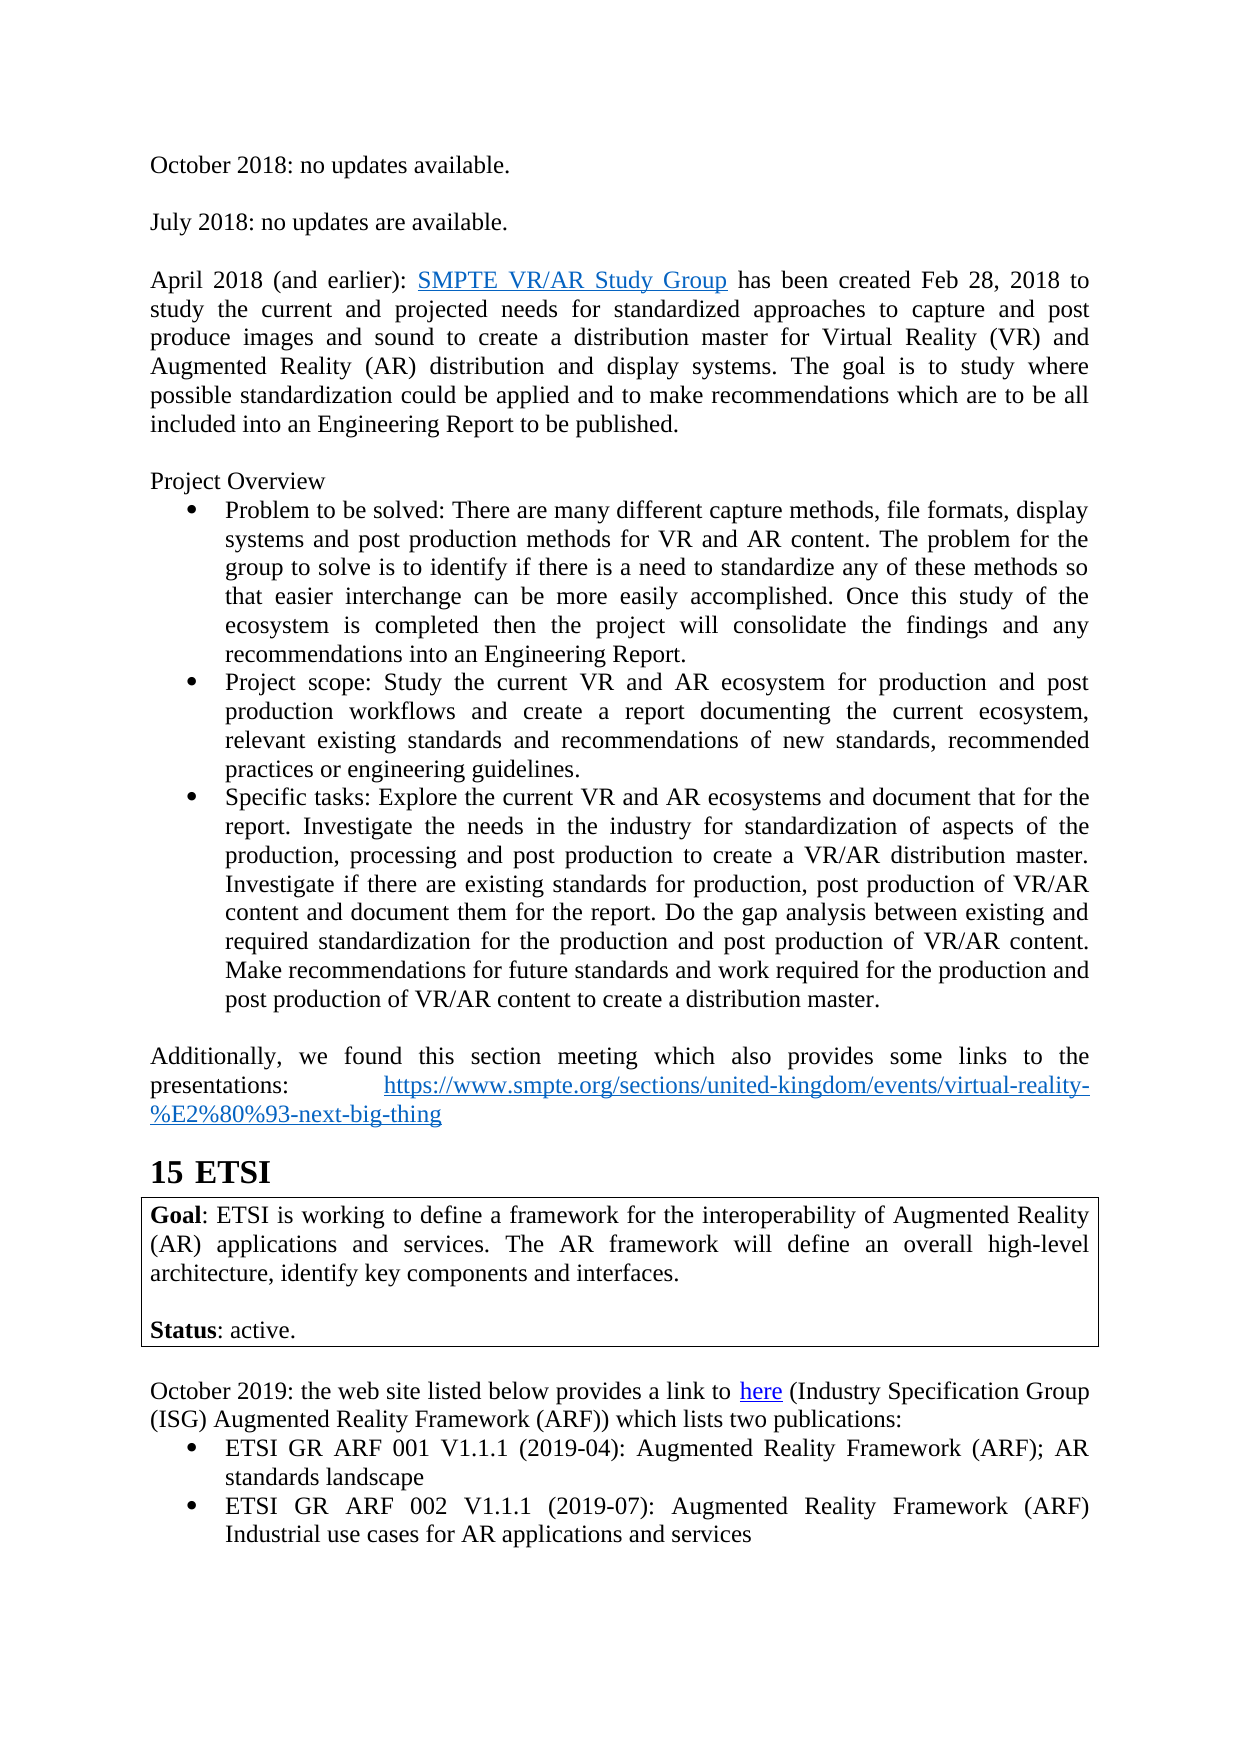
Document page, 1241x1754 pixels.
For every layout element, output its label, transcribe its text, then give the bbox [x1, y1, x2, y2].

list Specific tasks: Explore the current VR and AR ecosystems and document that for the report. Investigate the needs in the industry for standardization of aspects of the production, processing and post production to create a VR/AR distribution master. Investigate if there are existing standards for production, post production of VR/AR content and document them for the report. Do the gap analysis between existing and required standardization for the production and post production of VR/AR content. Make recommendations for future standards and work required for the production and post production of VR/AR content to create a distribution master. [187, 782, 1090, 1012]
list ETSI [150, 1152, 1090, 1191]
text Goal: ETSI is working to define a framework for the interoperability of Augmented Reality (AR) applications and services. The AR framework will define an overall high-level architecture, identify key components and interfaces. [142, 1198, 1098, 1286]
text October 2018: no updates available. [150, 150, 1090, 179]
text October 2019: the web site listed below provides a link to here (Industry Specification Group (ISG) Augmented Reality Framework (ARF)) which lists two publications: [150, 1376, 1090, 1433]
text Project Overview [150, 466, 1090, 495]
text Additionally, we found this section meeting which also provides some links to the presentations: https://www.smpte.org/sections/united-kingdom/events/virtual-reality-%E2%80%93-next-big-thing [150, 1041, 1090, 1127]
list ETSI GR ARF 002 V1.1.1 (2019-07): Augmented Reality Framework (ARF) Industrial use cases for AR applications and services [187, 1491, 1090, 1548]
list Problem to be solved: There are many different capture methods, file formats, display systems and post production methods for VR and AR content. The problem for the group to solve is to identify if there is a need to standardize any of these methods so that easier interchange can be more easily accomplished. Once this study of the ecosystem is completed then the project will consolidate the findings and any recommendations into an Engineering Report. [187, 495, 1090, 667]
text April 2018 (and earlier): SMPTE VR/AR Study Group has been created Feb 28, 2018 to study the current and projected needs for standardized approaches to capture and post produce images and sound to create a distribution master for Virtual Reality (VR) and Augmented Reality (AR) distribution and display systems. The goal is to study where possible standardization could be applied and to make recommendations which are to be all included into an Engineering Report to be published. [150, 265, 1090, 437]
text July 2018: no updates are available. [150, 207, 1090, 236]
list Project scope: Study the current VR and AR ecosystem for production and post production workflows and create a report documenting the current ecosystem, relevant existing standards and recommendations of new standards, recommended practices or engineering guidelines. [187, 667, 1090, 782]
list ETSI GR ARF 001 V1.1.1 (2019-04): Augmented Reality Framework (ARF); AR standards landscape [187, 1433, 1090, 1491]
text Status: active. [142, 1312, 1098, 1346]
